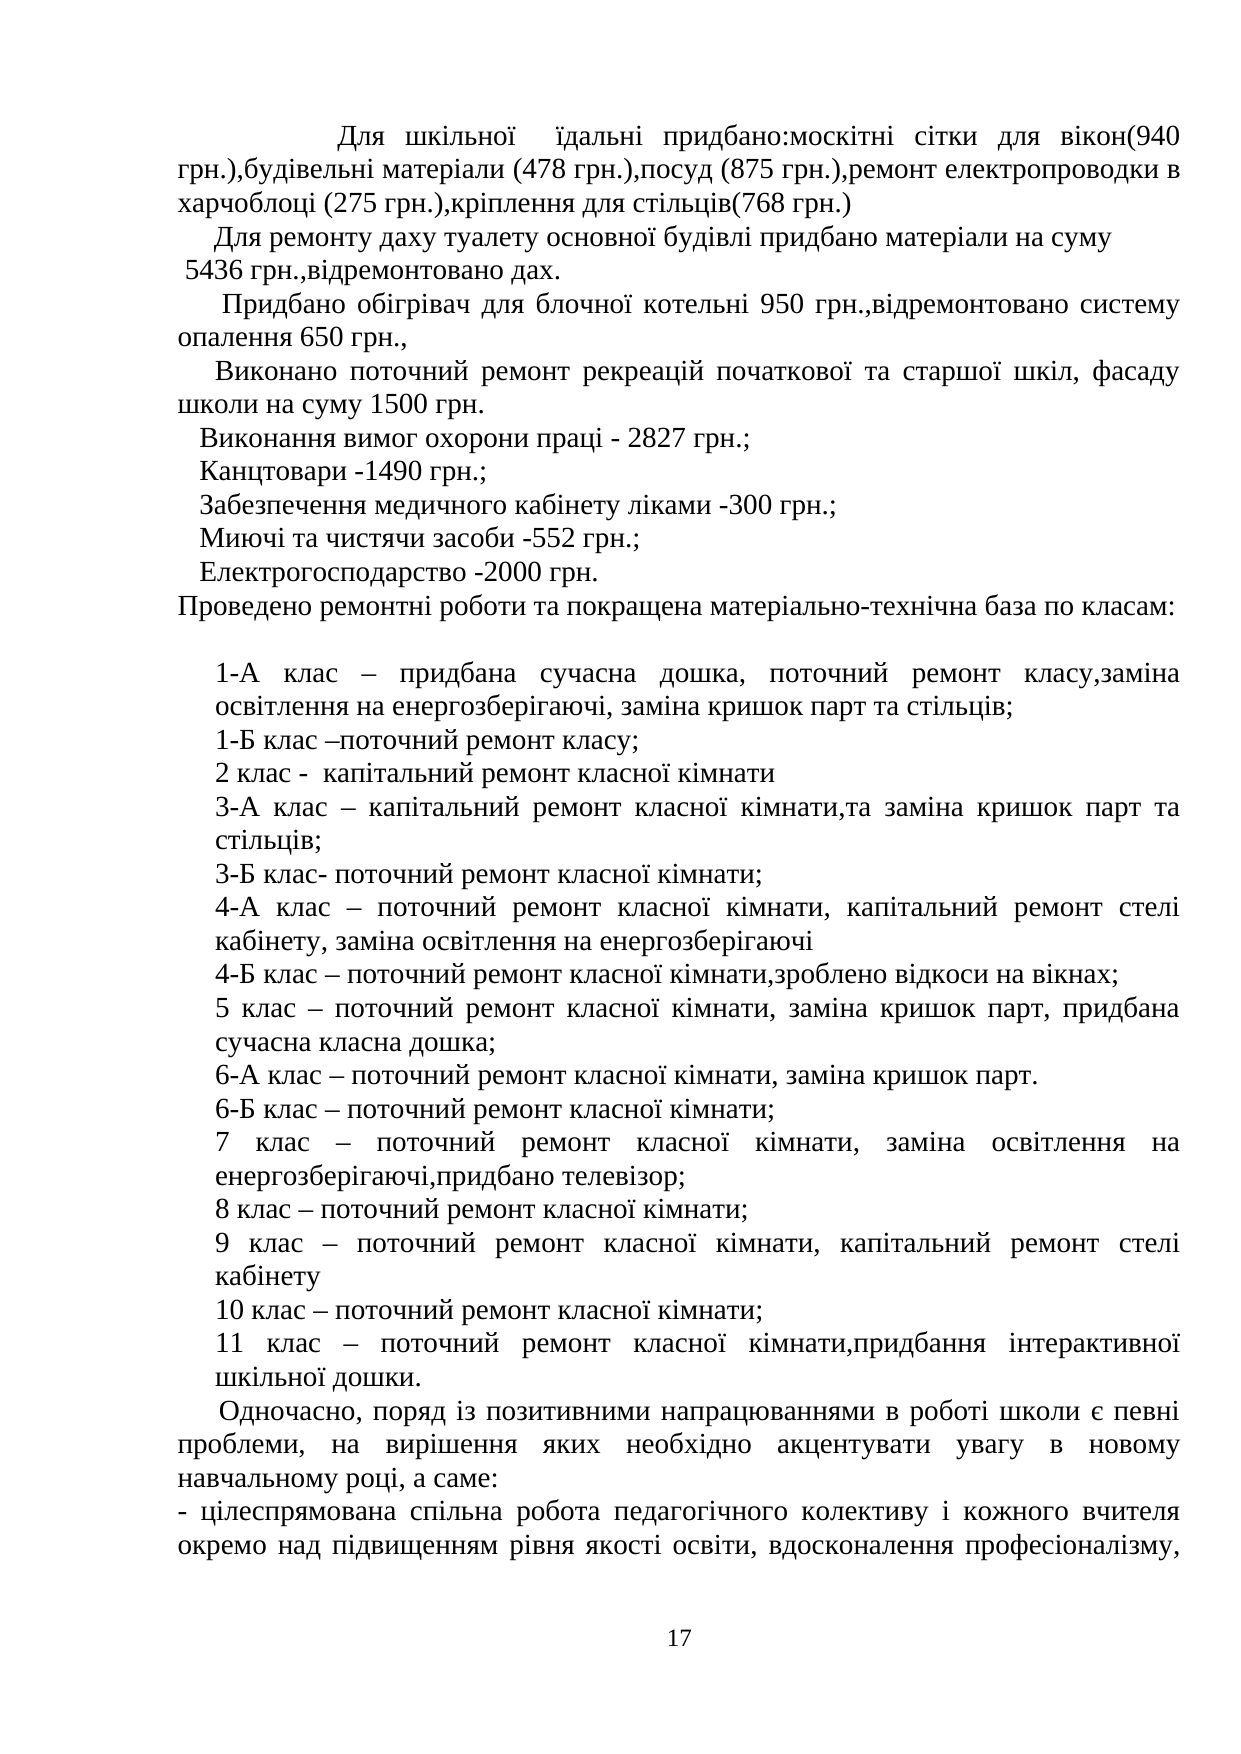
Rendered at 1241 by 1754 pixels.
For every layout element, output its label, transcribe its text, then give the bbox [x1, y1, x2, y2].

text 9 клас – поточний ремонт класної кімнати, капітальний ремонт стелі кабінету [215, 1225, 1181, 1292]
text Забезпечення медичного кабінету ліками -300 грн.; [177, 487, 1181, 521]
text 7 клас – поточний ремонт класної кімнати, заміна освітлення на енергозберігаючі,придбано телевізор; [215, 1124, 1181, 1191]
text Для шкільної їдальні придбано:москітні сітки для вікон(940 грн.),будівельні матеріали (478 грн.),посуд (875 грн.),ремонт електропроводки в харчоблоці (275 грн.),кріплення для стільців(768 грн.) [177, 118, 1181, 219]
text 8 клас – поточний ремонт класної кімнати; [215, 1191, 1181, 1225]
text 1-А клас – придбана сучасна дошка, поточний ремонт класу,заміна освітлення на енергозберігаючі, заміна кришок парт та стільців; [215, 655, 1181, 722]
text Виконано поточний ремонт рекреацій початкової та старшої шкіл, фасаду школи на суму 1500 грн. [177, 353, 1181, 420]
text Одночасно, поряд із позитивними напрацюваннями в роботі школи є певні проблеми, на вирішення яких необхідно акцентувати увагу в новому навчальному році, а саме: [177, 1393, 1181, 1493]
text 3-А клас – капітальний ремонт класної кімнати,та заміна кришок парт та стільців; [215, 789, 1181, 856]
text 11 клас – поточний ремонт класної кімнати,придбання інтерактивної шкільної дошки. [215, 1326, 1181, 1393]
text 1-Б клас –поточний ремонт класу; [215, 722, 1181, 755]
text 5 клас – поточний ремонт класної кімнати, заміна кришок парт, придбана сучасна класна дошка; [215, 990, 1181, 1057]
text 6-Б клас – поточний ремонт класної кімнати; [215, 1091, 1181, 1124]
text 4-Б клас – поточний ремонт класної кімнати,зроблено відкоси на вікнах; [215, 957, 1181, 990]
text Виконання вимог охорони праці - 2827 грн.; [177, 420, 1181, 453]
text 10 клас – поточний ремонт класної кімнати; [215, 1292, 1181, 1326]
text 3-Б клас- поточний ремонт класної кімнати; [215, 856, 1181, 889]
text 5436 грн.,відремонтовано дах. [177, 252, 1181, 286]
text Придбано обігрівач для блочної котельні 950 грн.,відремонтовано систему опалення 650 грн., [177, 286, 1181, 353]
text 2 клас - капітальний ремонт класної кімнати [215, 755, 1181, 789]
text Проведено ремонтні роботи та покращена матеріально-технічна база по класам: [177, 588, 1181, 621]
text 4-А клас – поточний ремонт класної кімнати, капітальний ремонт стелі кабінету, заміна освітлення на енергозберігаючі [215, 889, 1181, 957]
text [177, 1493, 1181, 1560]
text Електрогосподарство -2000 грн. [177, 554, 1181, 588]
text Канцтовари -1490 грн.; [177, 453, 1181, 487]
text 6-А клас – поточний ремонт класної кімнати, заміна кришок парт. [215, 1057, 1181, 1091]
text Для ремонту даху туалету основної будівлі придбано матеріали на суму [177, 219, 1181, 252]
text Миючі та чистячи засоби -552 грн.; [177, 521, 1181, 554]
